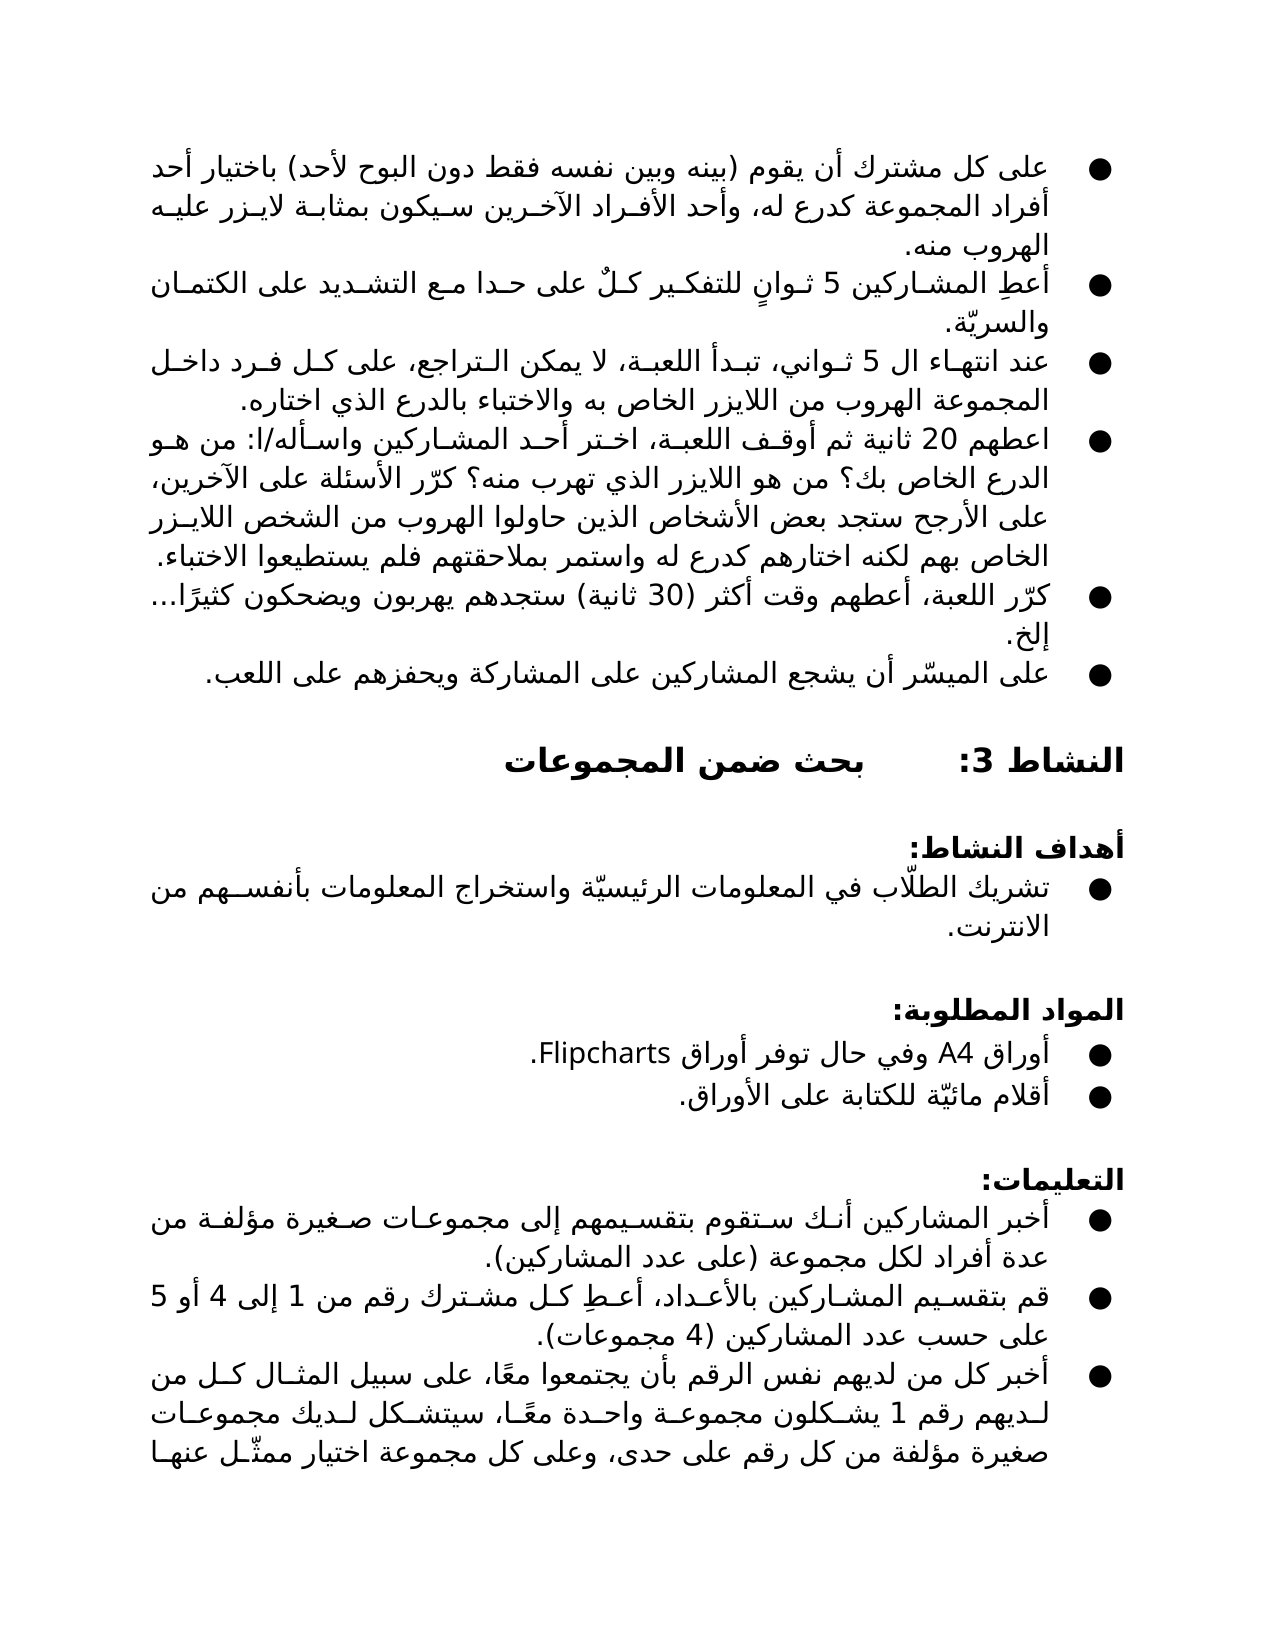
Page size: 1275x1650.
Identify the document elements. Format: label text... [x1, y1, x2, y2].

text المواد المطلوبة: [150, 994, 1125, 1028]
list قم بتقسيم المشاركين بالأعداد، أعطِ كل مشترك رقم من 1 إلى 4 أو 5 على حسب عدد المشاركين (4 مجموعات). [150, 1280, 1087, 1353]
list أعطِ المشاركين 5 ثوانٍ للتفكير كلٌ على حدا مع التشديد على الكتمان والسريّة. [150, 267, 1087, 340]
text التعليمات: [150, 1163, 1125, 1197]
text النشاط 3: بحث ضمن المجموعات [150, 741, 1125, 780]
list على الميسّر أن يشجع المشاركين على المشاركة ويحفزهم على اللعب. [150, 656, 1087, 690]
list عند انتهاء ال 5 ثواني، تبدأ اللعبة، لا يمكن التراجع، على كل فرد داخل المجموعة الهروب من اللايزر الخاص به والاختباء بالدرع الذي اختاره. [150, 345, 1087, 418]
list تشريك الطلّاب في المعلومات الرئيسيّة واستخراج المعلومات بأنفسهم من الانترنت. [150, 870, 1087, 943]
list أخبر المشاركين أنك ستقوم بتقسيمهم إلى مجموعات صغيرة مؤلفة من عدة أفراد لكل مجموعة (على عدد المشاركين). [150, 1202, 1087, 1275]
text أهداف النشاط: [150, 831, 1125, 865]
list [150, 1358, 1087, 1469]
list كرّر اللعبة، أعطهم وقت أكثر (30 ثانية) ستجدهم يهربون ويضحكون كثيرًا... إلخ. [150, 578, 1087, 651]
list على كل مشترك أن يقوم (بينه وبين نفسه فقط دون البوح لأحد) باختيار أحد أفراد المجموعة كدرع له، وأحد الأفراد الآخرين سيكون بمثابة لايزر عليه الهروب منه. [150, 150, 1087, 262]
list أوراق A4 وفي حال توفر أوراق Flipcharts. [150, 1033, 1087, 1072]
list اعطهم 20 ثانية ثم أوقف اللعبة، اختر أحد المشاركين واسأله/ا: من هو الدرع الخاص بك؟ من هو اللايزر الذي تهرب منه؟ كرّر الأسئلة على الآخرين، على الأرجح ستجد بعض الأشخاص الذين حاولوا الهروب من الشخص اللايزر الخاص بهم لكنه اختارهم كدرع له واستمر بملاحقتهم فلم يستطيعوا الاختباء. [150, 423, 1087, 573]
list أقلام مائيّة للكتابة على الأوراق. [150, 1078, 1087, 1112]
